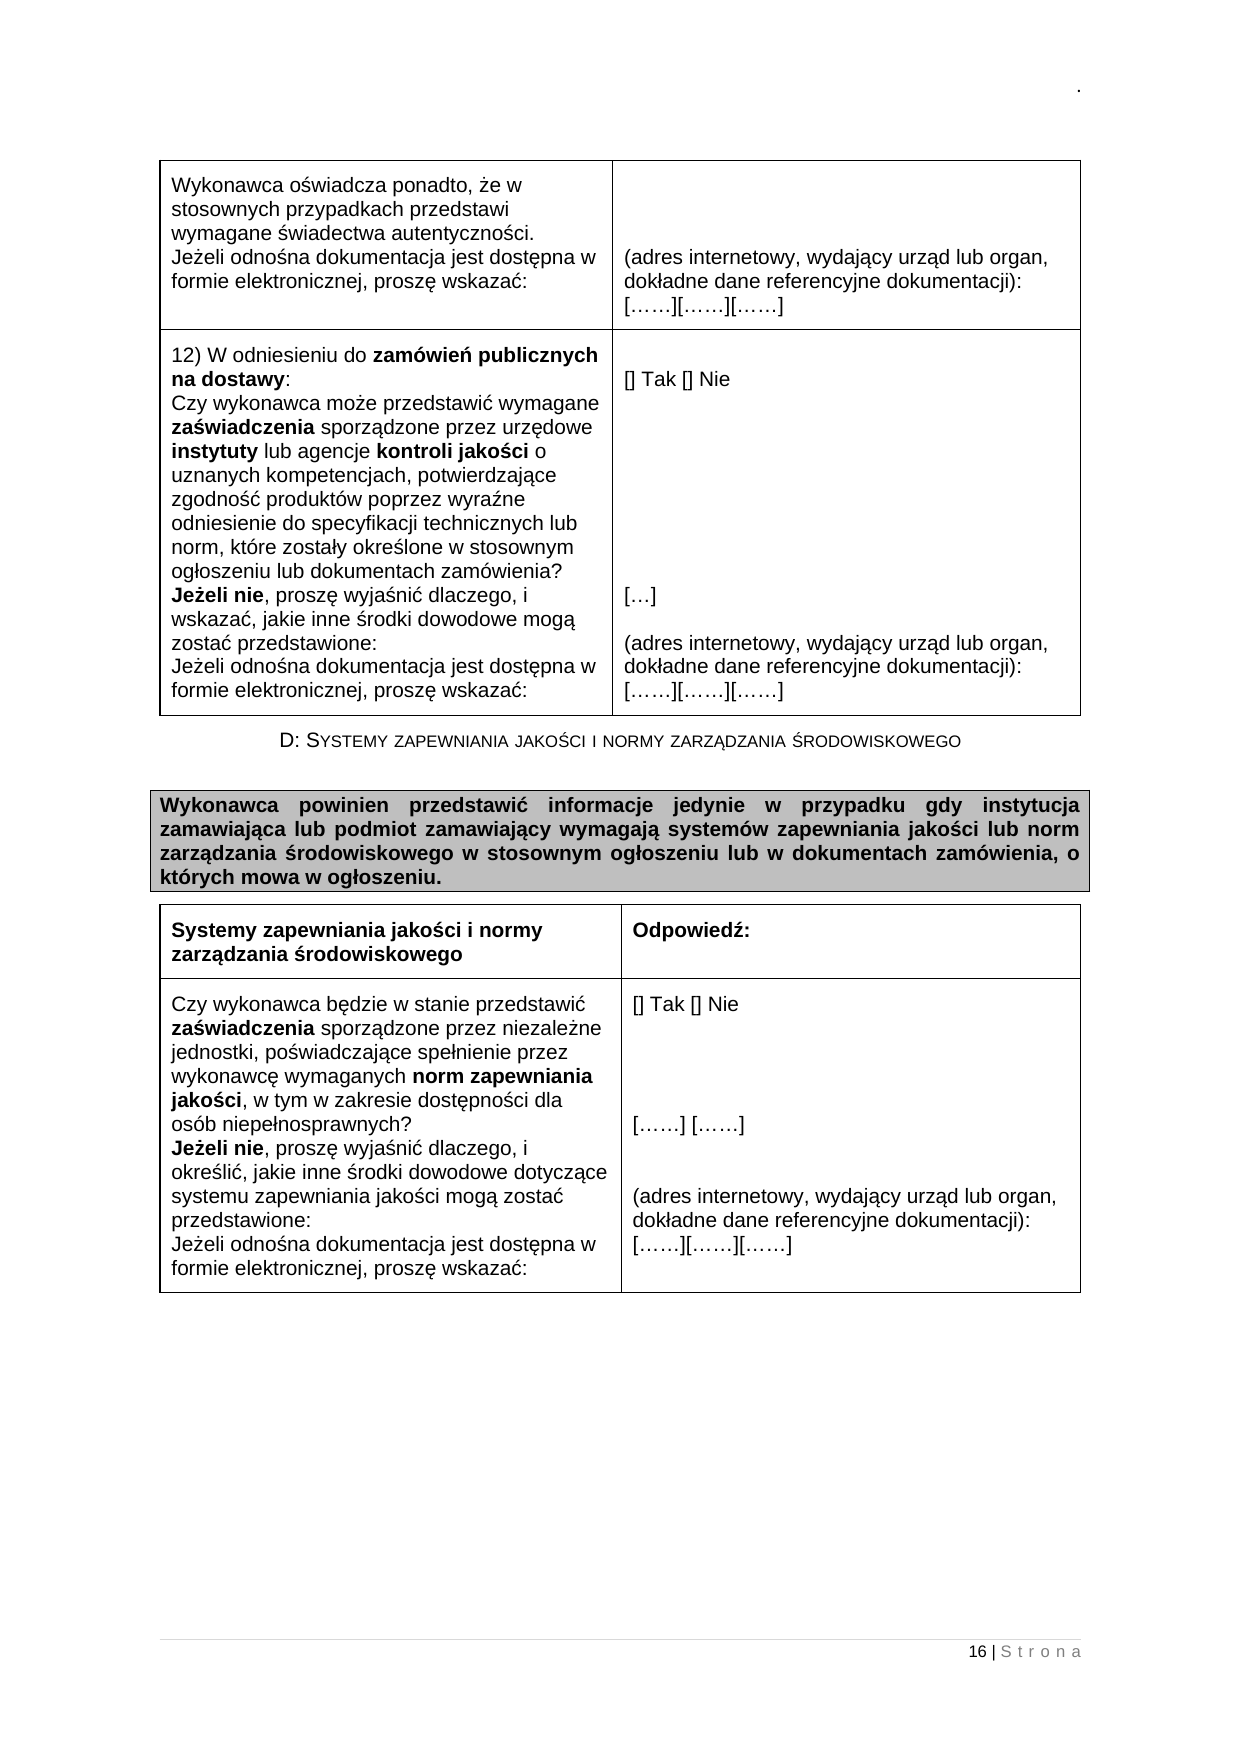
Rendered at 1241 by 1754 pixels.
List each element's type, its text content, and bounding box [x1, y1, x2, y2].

text Wykonawca powinien przedstawić informacje jedynie w przypadku gdy instytucja zamawiająca lub podmiot zamawiający wymagają systemów zapewniania jakości lub norm zarządzania środowiskowego w stosownym ogłoszeniu lub w dokumentach zamówienia, o których mowa w ogłoszeniu. [151, 791, 1089, 891]
table_header Odpowiedź: [622, 905, 1080, 978]
table_header Systemy zapewniania jakości i normy zarządzania środowiskowego [161, 905, 621, 978]
table_cell Czy wykonawca będzie w stanie przedstawić zaświadczenia sporządzone przez niezależne jednostki, poświadczające spełnienie przez wykonawcę wymaganych norm zapewniania jakości, w tym w zakresie dostępności dla osób niepełnosprawnych? Jeżeli nie, proszę wyjaśnić dlaczego, i określić, jakie inne środki dowodowe dotyczące systemu zapewniania jakości mogą zostać przedstawione: Jeżeli odnośna dokumentacja jest dostępna w formie elektronicznej, proszę wskazać: [161, 979, 621, 1292]
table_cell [161, 161, 612, 329]
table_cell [613, 161, 1080, 329]
text D: Systemy zapewniania jakości i normy zarządzania środowiskowego [159, 728, 1081, 752]
table_cell 12) W odniesieniu do zamówień publicznych na dostawy: Czy wykonawca może przedstawić wymagane zaświadczenia sporządzone przez urzędowe instytuty lub agencje kontroli jakości o uznanych kompetencjach, potwierdzające zgodność produktów poprzez wyraźne odniesienie do specyfikacji technicznych lub norm, które zostały określone w stosownym ogłoszeniu lub dokumentach zamówienia? Jeżeli nie, proszę wyjaśnić dlaczego, i wskazać, jakie inne środki dowodowe mogą zostać przedstawione: Jeżeli odnośna dokumentacja jest dostępna w formie elektronicznej, proszę wskazać: [161, 330, 612, 715]
table_cell [] Tak [] Nie […] (adres internetowy, wydający urząd lub organ, dokładne dane referencyjne dokumentacji): [……][……][……] [613, 330, 1080, 715]
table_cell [622, 979, 1080, 1292]
